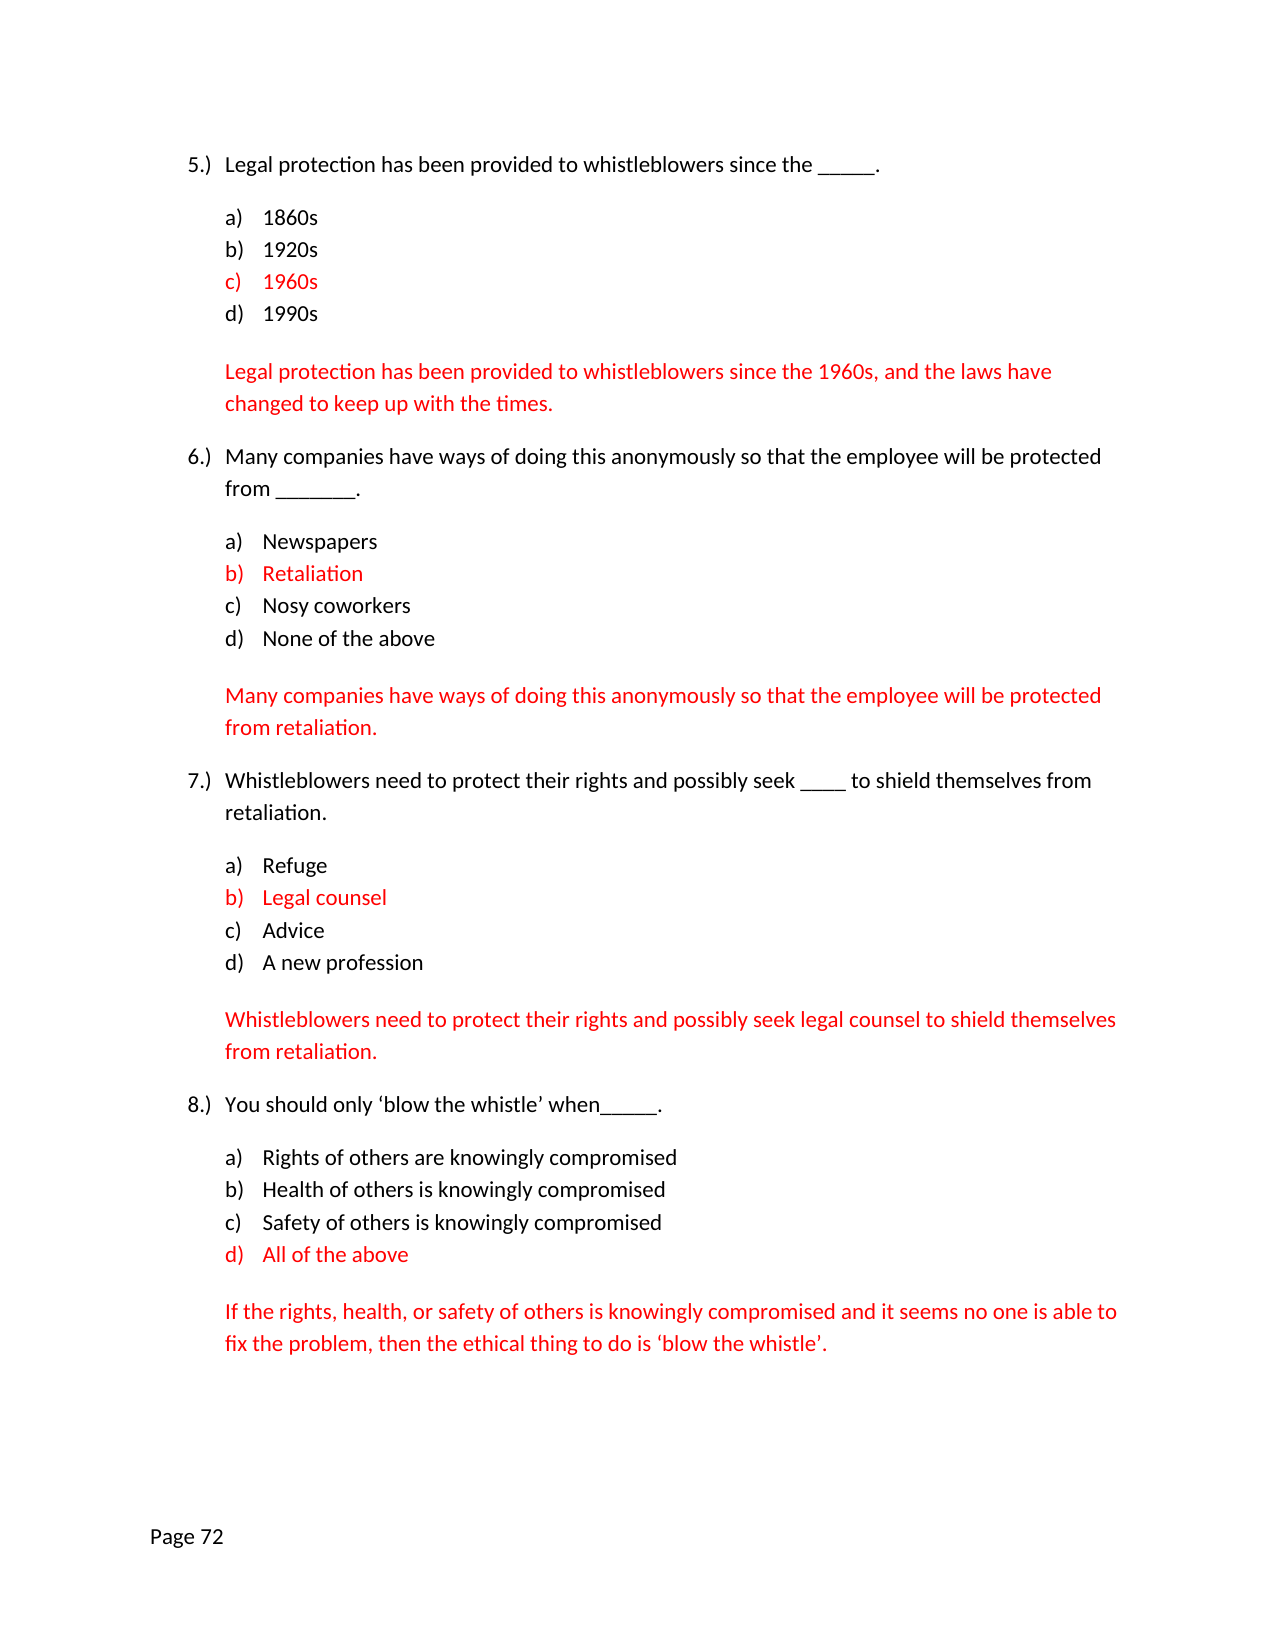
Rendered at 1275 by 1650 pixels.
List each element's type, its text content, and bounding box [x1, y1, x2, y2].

text Many companies have ways of doing this anonymously so that the employee will be protected from retaliation. [225, 681, 1125, 741]
list None of the above [225, 624, 1125, 652]
list Rights of others are knowingly compromised [225, 1143, 1125, 1171]
text Whistleblowers need to protect their rights and possibly seek legal counsel to shield themselves from retaliation. [225, 1005, 1125, 1065]
list Many companies have ways of doing this anonymously so that the employee will be protected from _______. [187, 442, 1125, 502]
list 1990s [225, 299, 1125, 328]
list Legal counsel [225, 883, 1125, 912]
list Nosy coworkers [225, 592, 1125, 619]
list 1960s [225, 267, 1125, 295]
list 1860s [225, 203, 1125, 231]
list Safety of others is knowingly compromised [225, 1208, 1125, 1236]
list All of the above [225, 1240, 1125, 1268]
list Refuge [225, 851, 1125, 879]
list Advice [225, 916, 1125, 944]
list Legal protection has been provided to whistleblowers since the _____. [187, 150, 1125, 178]
list Health of others is knowingly compromised [225, 1176, 1125, 1203]
list Whistleblowers need to protect their rights and possibly seek ____ to shield themselves from retaliation. [187, 766, 1125, 826]
list Newspapers [225, 527, 1125, 555]
text If the rights, health, or safety of others is knowingly compromised and it seems no one is able to fix the problem, then the ethical thing to do is ‘blow the whistle’. [225, 1297, 1125, 1357]
list Retaliation [225, 559, 1125, 587]
list You should only ‘blow the whistle’ when_____. [187, 1090, 1125, 1118]
text Legal protection has been provided to whistleblowers since the 1960s, and the laws have changed to keep up with the times. [225, 357, 1125, 417]
list A new profession [225, 948, 1125, 976]
list 1920s [225, 235, 1125, 263]
